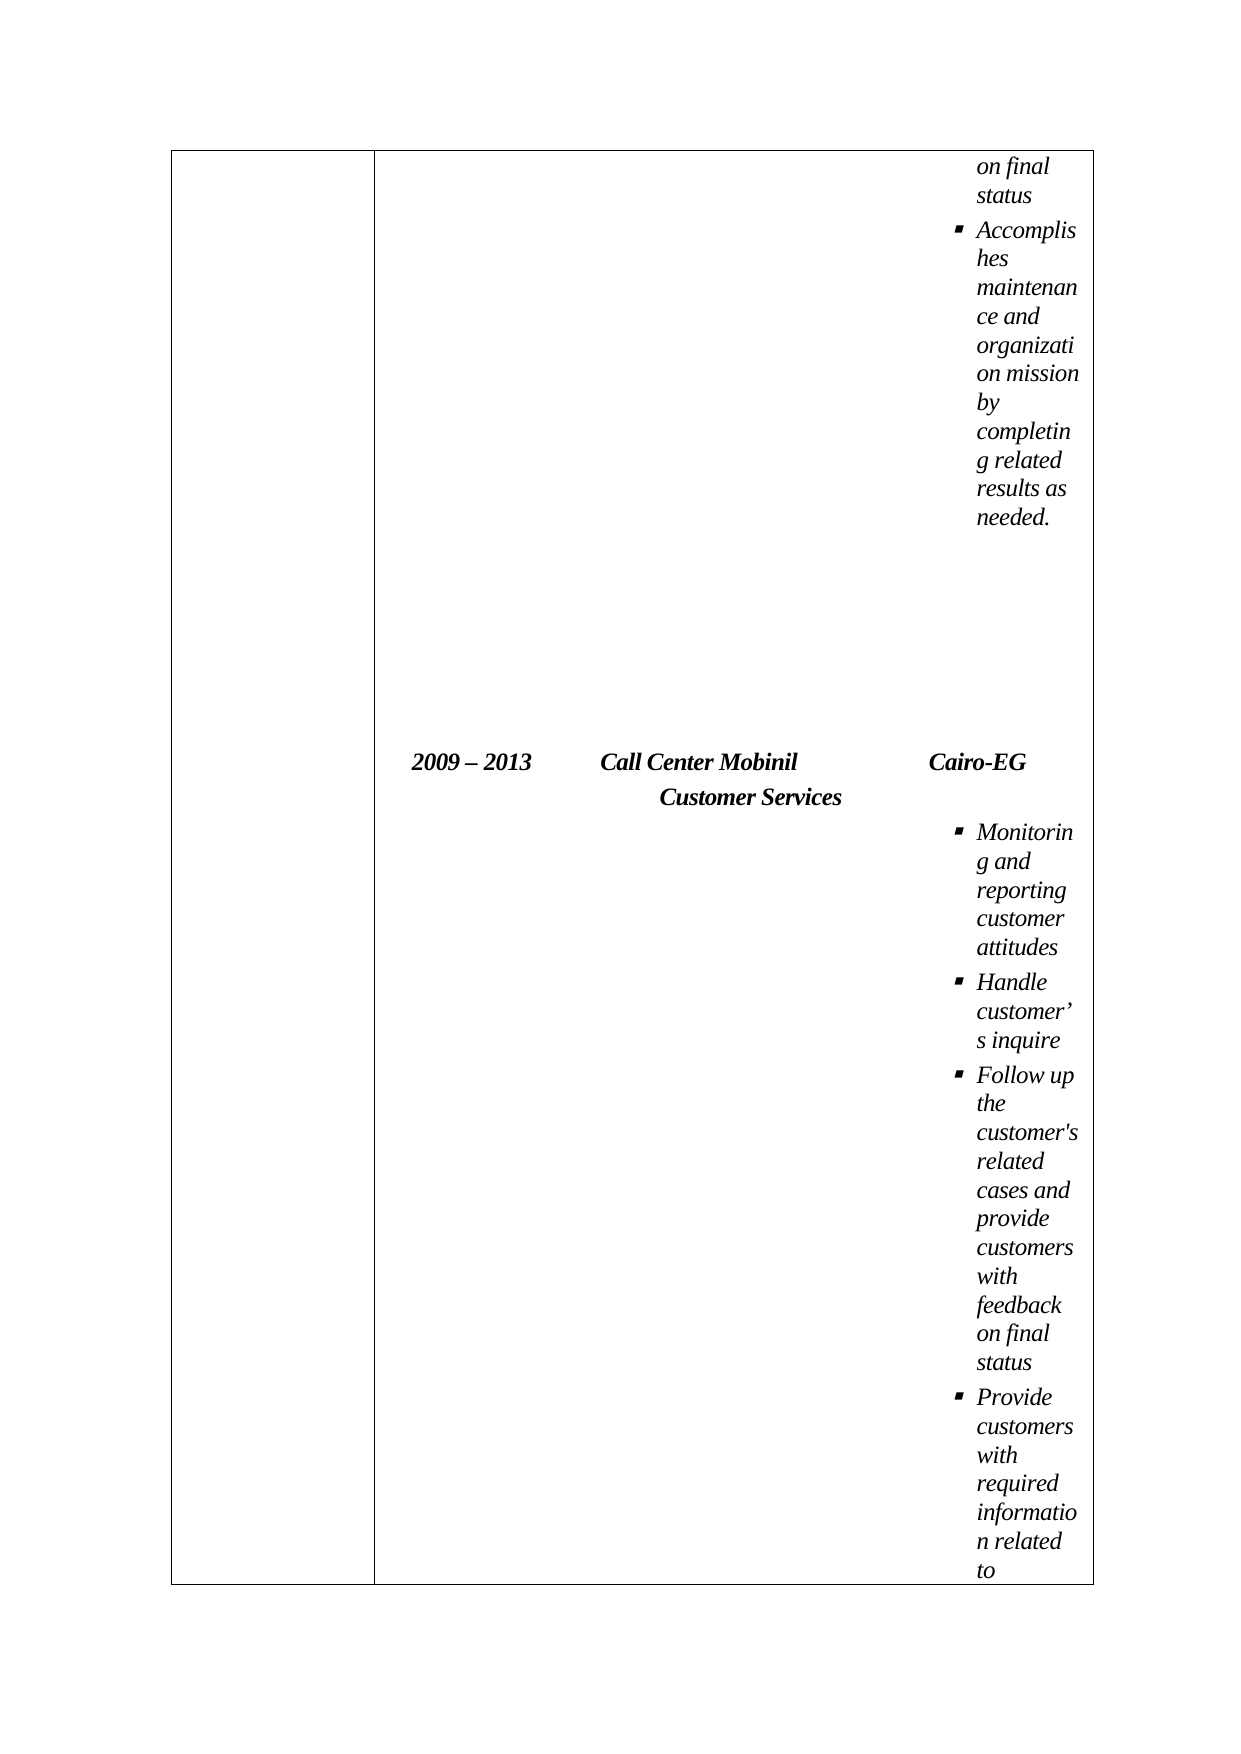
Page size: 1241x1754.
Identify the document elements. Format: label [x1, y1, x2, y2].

table_cell [375, 151, 1093, 1583]
table_cell [172, 151, 374, 1583]
